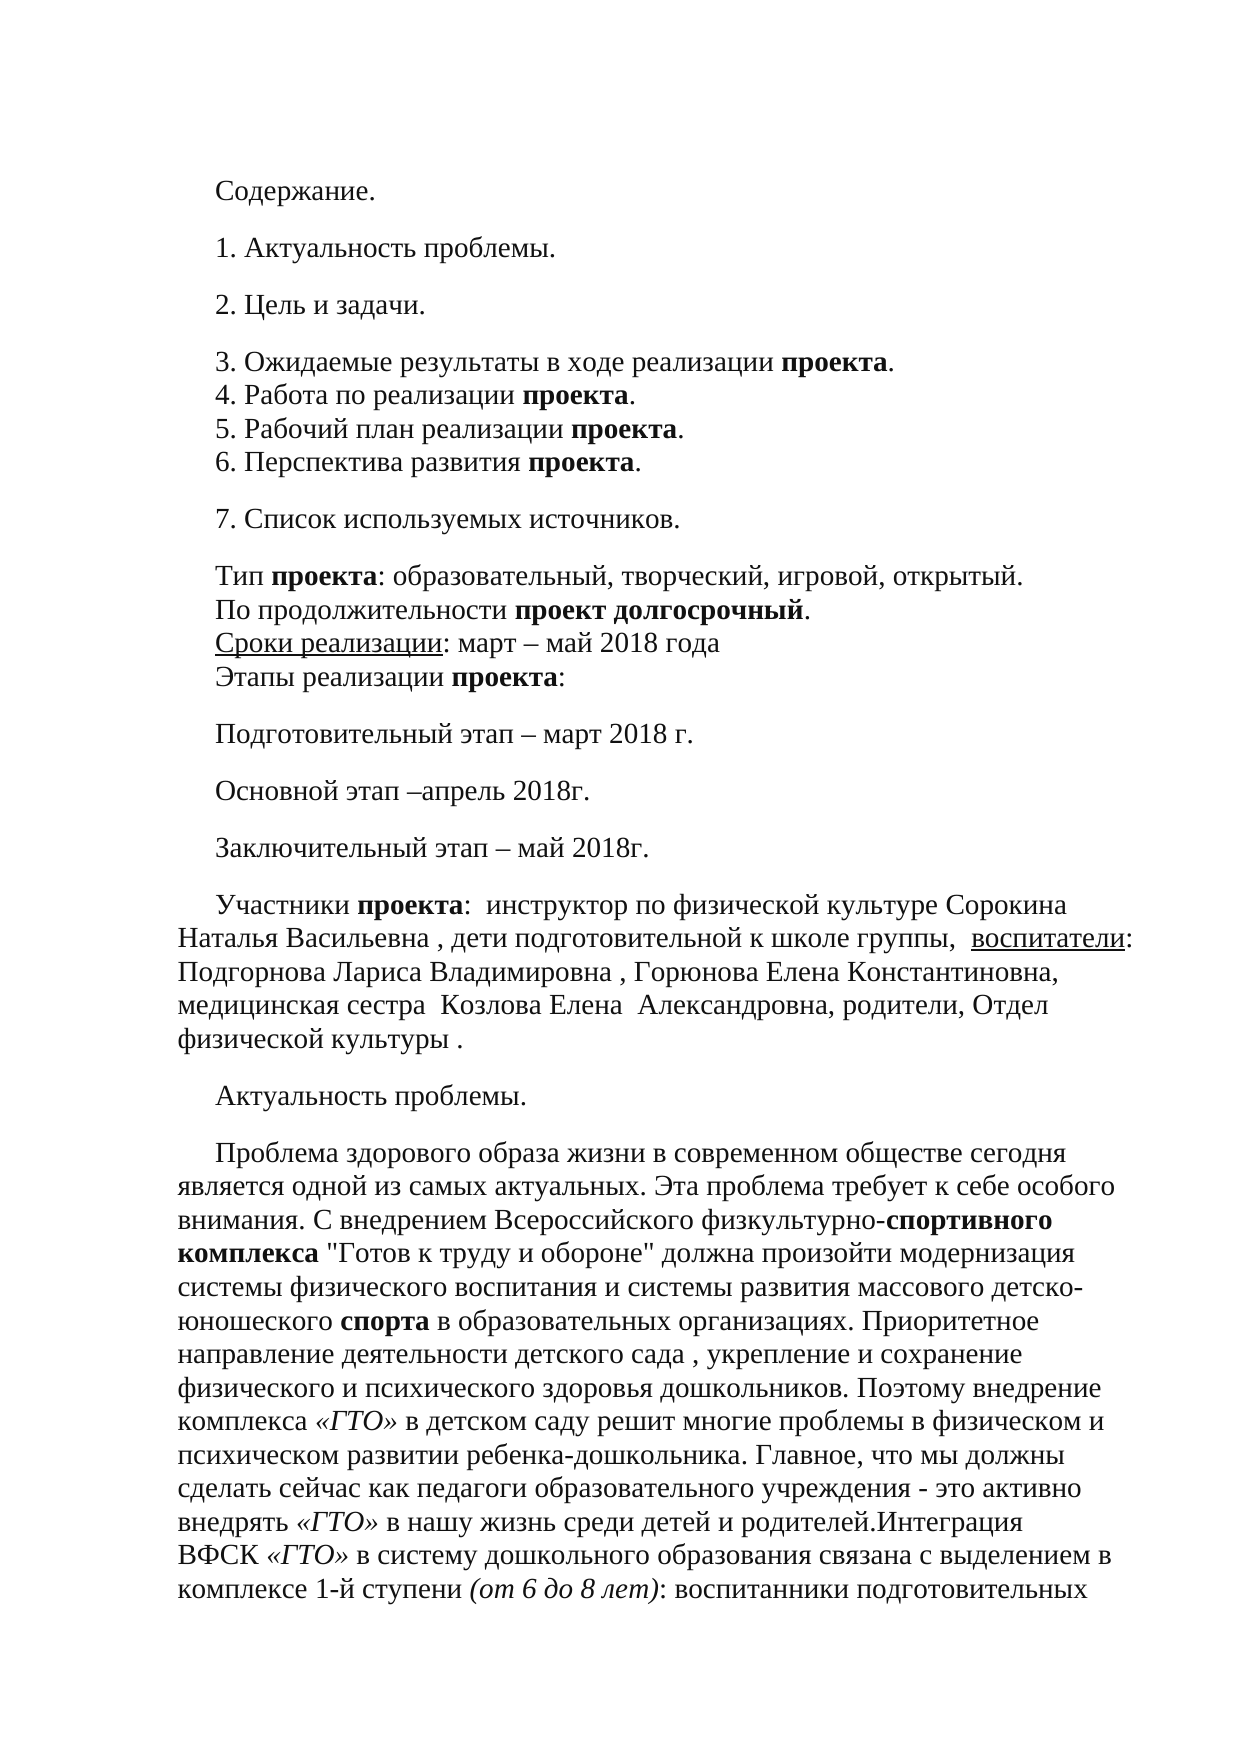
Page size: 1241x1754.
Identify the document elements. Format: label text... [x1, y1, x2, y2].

text По продолжительности проект долгосрочный. [177, 592, 1152, 625]
text Этапы реализации проекта: [177, 659, 1152, 692]
text Содержание. [177, 173, 1152, 206]
text 1. Актуальность проблемы. [177, 230, 1152, 263]
text 3. Ожидаемые результаты в ходе реализации проекта. [177, 344, 1152, 377]
text Тип проекта: образовательный, творческий, игровой, открытый. [177, 558, 1152, 592]
text Основной этап –апрель 2018г. [177, 773, 1152, 806]
text 5. Рабочий план реализации проекта. [177, 411, 1152, 444]
text Заключительный этап – май 2018г. [177, 830, 1152, 863]
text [177, 1135, 1152, 1604]
text Участники проекта: инструктор по физической культуре Сорокина Наталья Васильевна , дети подготовительной к школе группы, воспитатели: Подгорнова Лариса Владимировна , Горюнова Елена Константиновна, медицинская сестра Козлова Елена Александровна, родители, Отдел физической культуры . [177, 887, 1152, 1054]
text 6. Перспектива развития проекта. [177, 444, 1152, 478]
text Сроки реализации: март – май 2018 года [177, 625, 1152, 659]
text 7. Список используемых источников. [177, 501, 1152, 535]
text 2. Цель и задачи. [177, 287, 1152, 320]
text Подготовительный этап – март 2018 г. [177, 716, 1152, 749]
text 4. Работа по реализации проекта. [177, 377, 1152, 411]
text Актуальность проблемы. [177, 1078, 1152, 1112]
